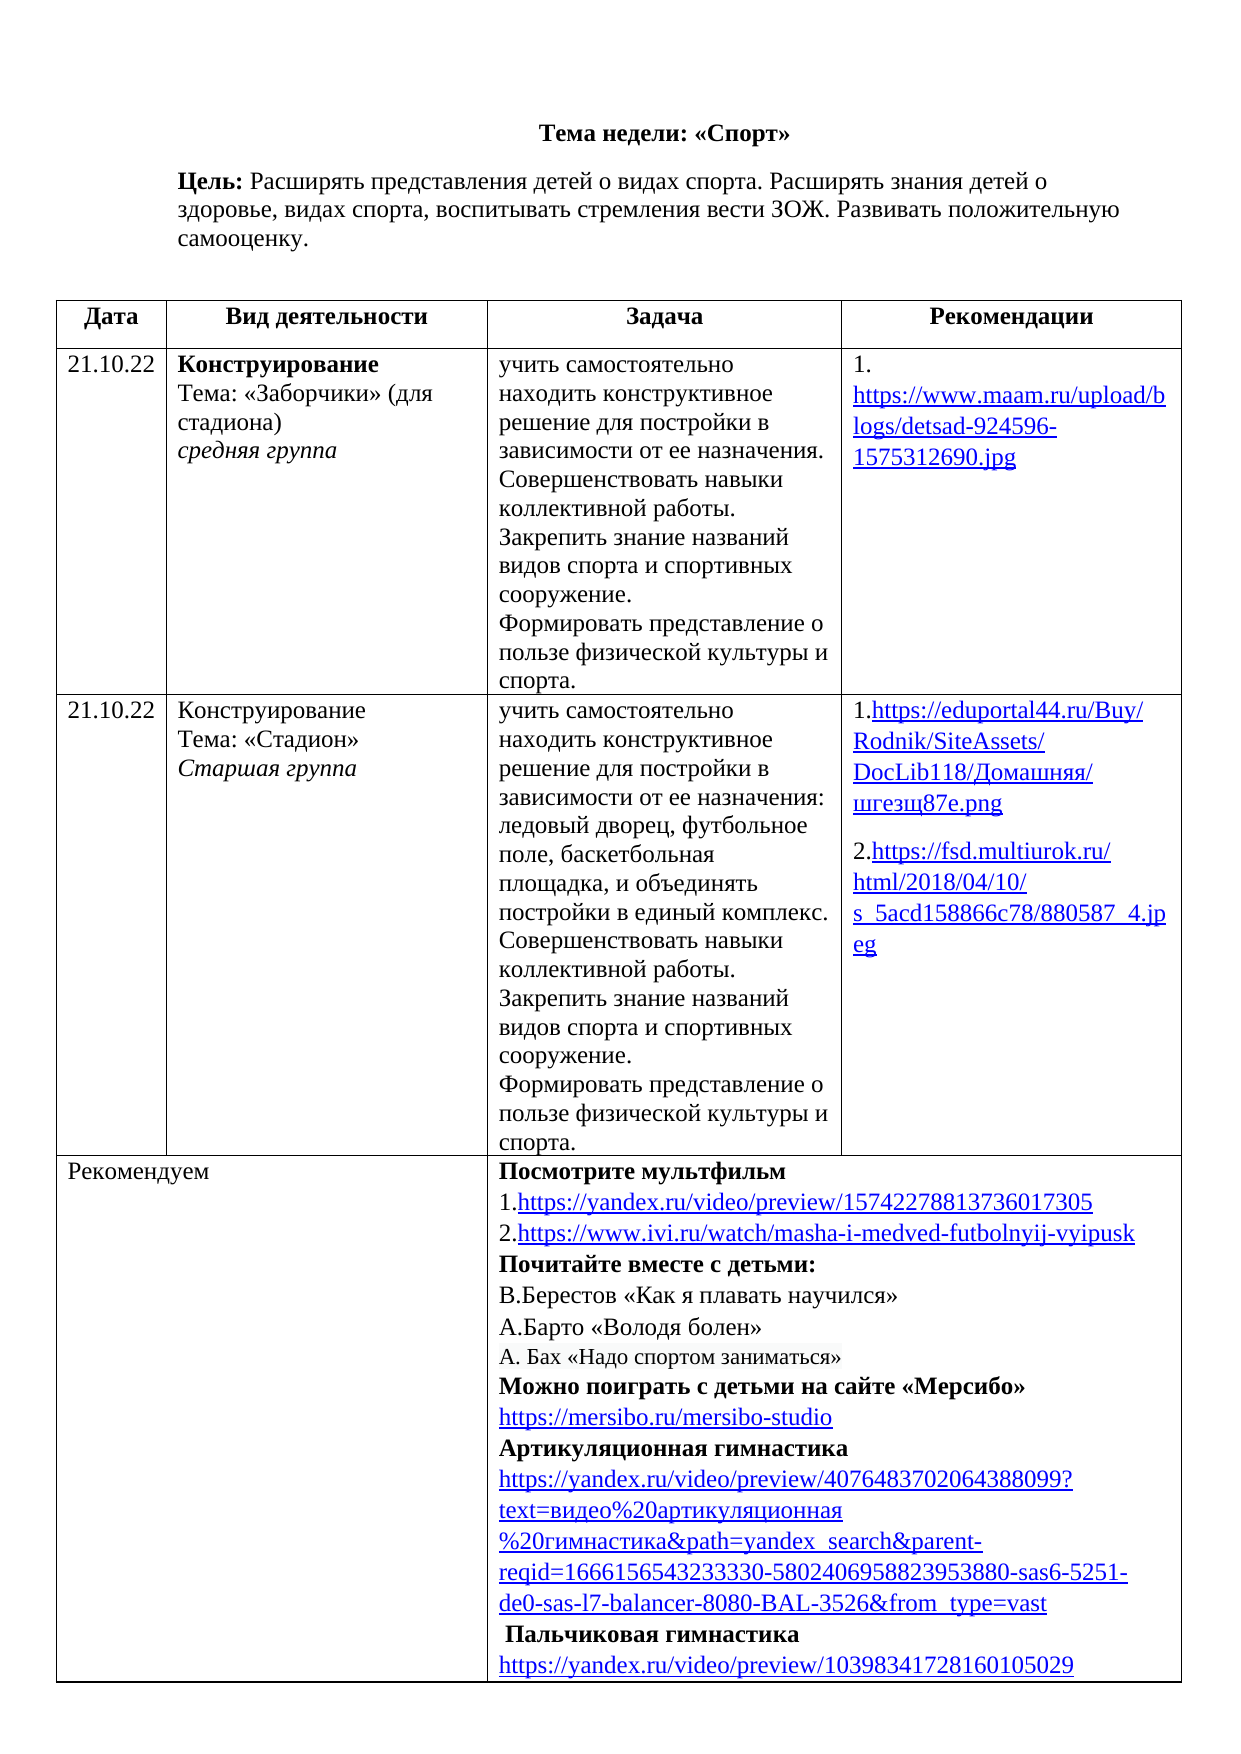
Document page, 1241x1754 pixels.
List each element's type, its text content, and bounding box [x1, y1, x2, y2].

table_cell Рекомендуем [57, 1156, 487, 1681]
table_cell учить самостоятельно находить конструктивное решение для постройки в зависимости от ее назначения: ледовый дворец, футбольное поле, баскетбольная площадка, и объединять постройки в единый комплекс. Совершенствовать навыки коллективной работы. Закрепить знание названий видов спорта и спортивных сооружение. Формировать представление о пользе физической культуры и спорта. [488, 695, 841, 1155]
table_cell 1.https://eduportal44.ru/Buy/Rodnik/SiteAssets/DocLib118/Домашняя/шгезщ87е.png 2.https://fsd.multiurok.ru/html/2018/04/10/s_5acd158866c78/880587_4.jpeg [842, 695, 1181, 1155]
table_cell 21.10.22 [57, 695, 166, 1155]
table_cell 1. https://www.maam.ru/upload/blogs/detsad-924596-1575312690.jpg [842, 349, 1181, 694]
table_cell Посмотрите мультфильм 1.https://yandex.ru/video/preview/15742278813736017305 2.https://www.ivi.ru/watch/masha-i-medved-futbolnyij-vyipusk Почитайте вместе с детьми: В.Берестов «Как я плавать научился» А.Барто «Володя болен» А. Бах «Надо спортом заниматься» Можно поиграть с детьми на сайте «Мерсибо» https://mersibo.ru/mersibo-studio Артикуляционная гимнастика https://yandex.ru/video/preview/4076483702064388099?text=видео%20артикуляционная%20гимнастика&path=yandex_search&parent-reqid=1666156543233330-5802406958823953880-sas6-5251-de0-sas-l7-balancer-8080-BAL-3526&from_type=vast Пальчиковая гимнастика https://yandex.ru/video/preview/10398341728160105029 [488, 1156, 1181, 1681]
table_cell учить самостоятельно находить конструктивное решение для постройки в зависимости от ее назначения. Совершенствовать навыки коллективной работы. Закрепить знание названий видов спорта и спортивных сооружение. Формировать представление о пользе физической культуры и спорта. [488, 349, 841, 694]
table_header Рекомендации [842, 301, 1181, 348]
table_header Дата [57, 301, 166, 348]
text Тема недели: «Спорт» [177, 118, 1152, 147]
table_header Вид деятельности [167, 301, 487, 348]
table_cell 21.10.22 [57, 349, 166, 694]
table_cell Конструирование Тема: «Заборчики» (для стадиона) средняя группа [167, 349, 487, 694]
text Цель: Расширять представления детей о видах спорта. Расширять знания детей о здоровье, видах спорта, воспитывать стремления вести ЗОЖ. Развивать положительную самооценку. [177, 166, 1152, 252]
table_header Задача [488, 301, 841, 348]
table_cell Конструирование Тема: «Стадион» Старшая группа [167, 695, 487, 1155]
